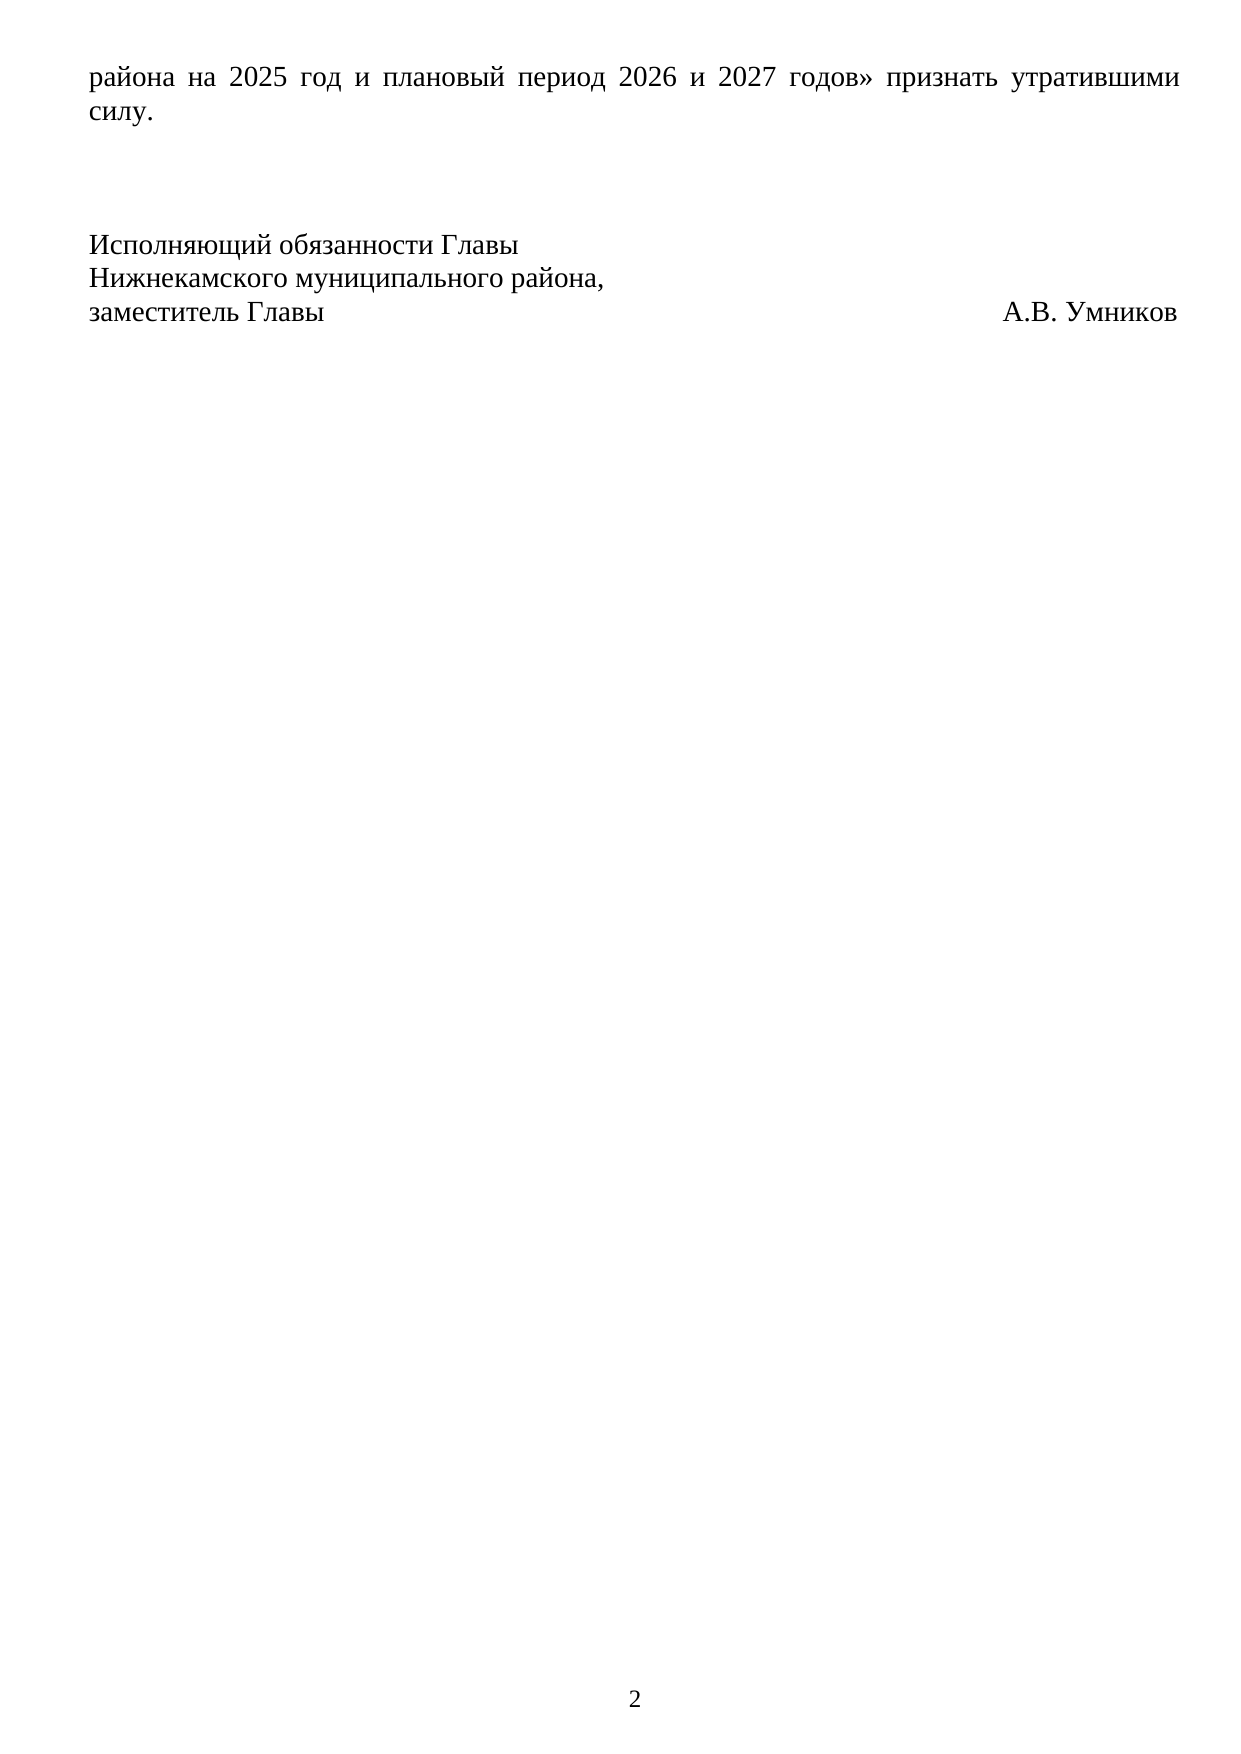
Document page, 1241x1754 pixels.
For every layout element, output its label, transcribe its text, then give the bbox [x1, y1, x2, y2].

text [89, 59, 1181, 126]
text Нижнекамского муниципального района, [89, 260, 1181, 294]
text заместитель Главы А.В. Умников [89, 294, 1181, 327]
text Исполняющий обязанности Главы [89, 227, 1181, 260]
